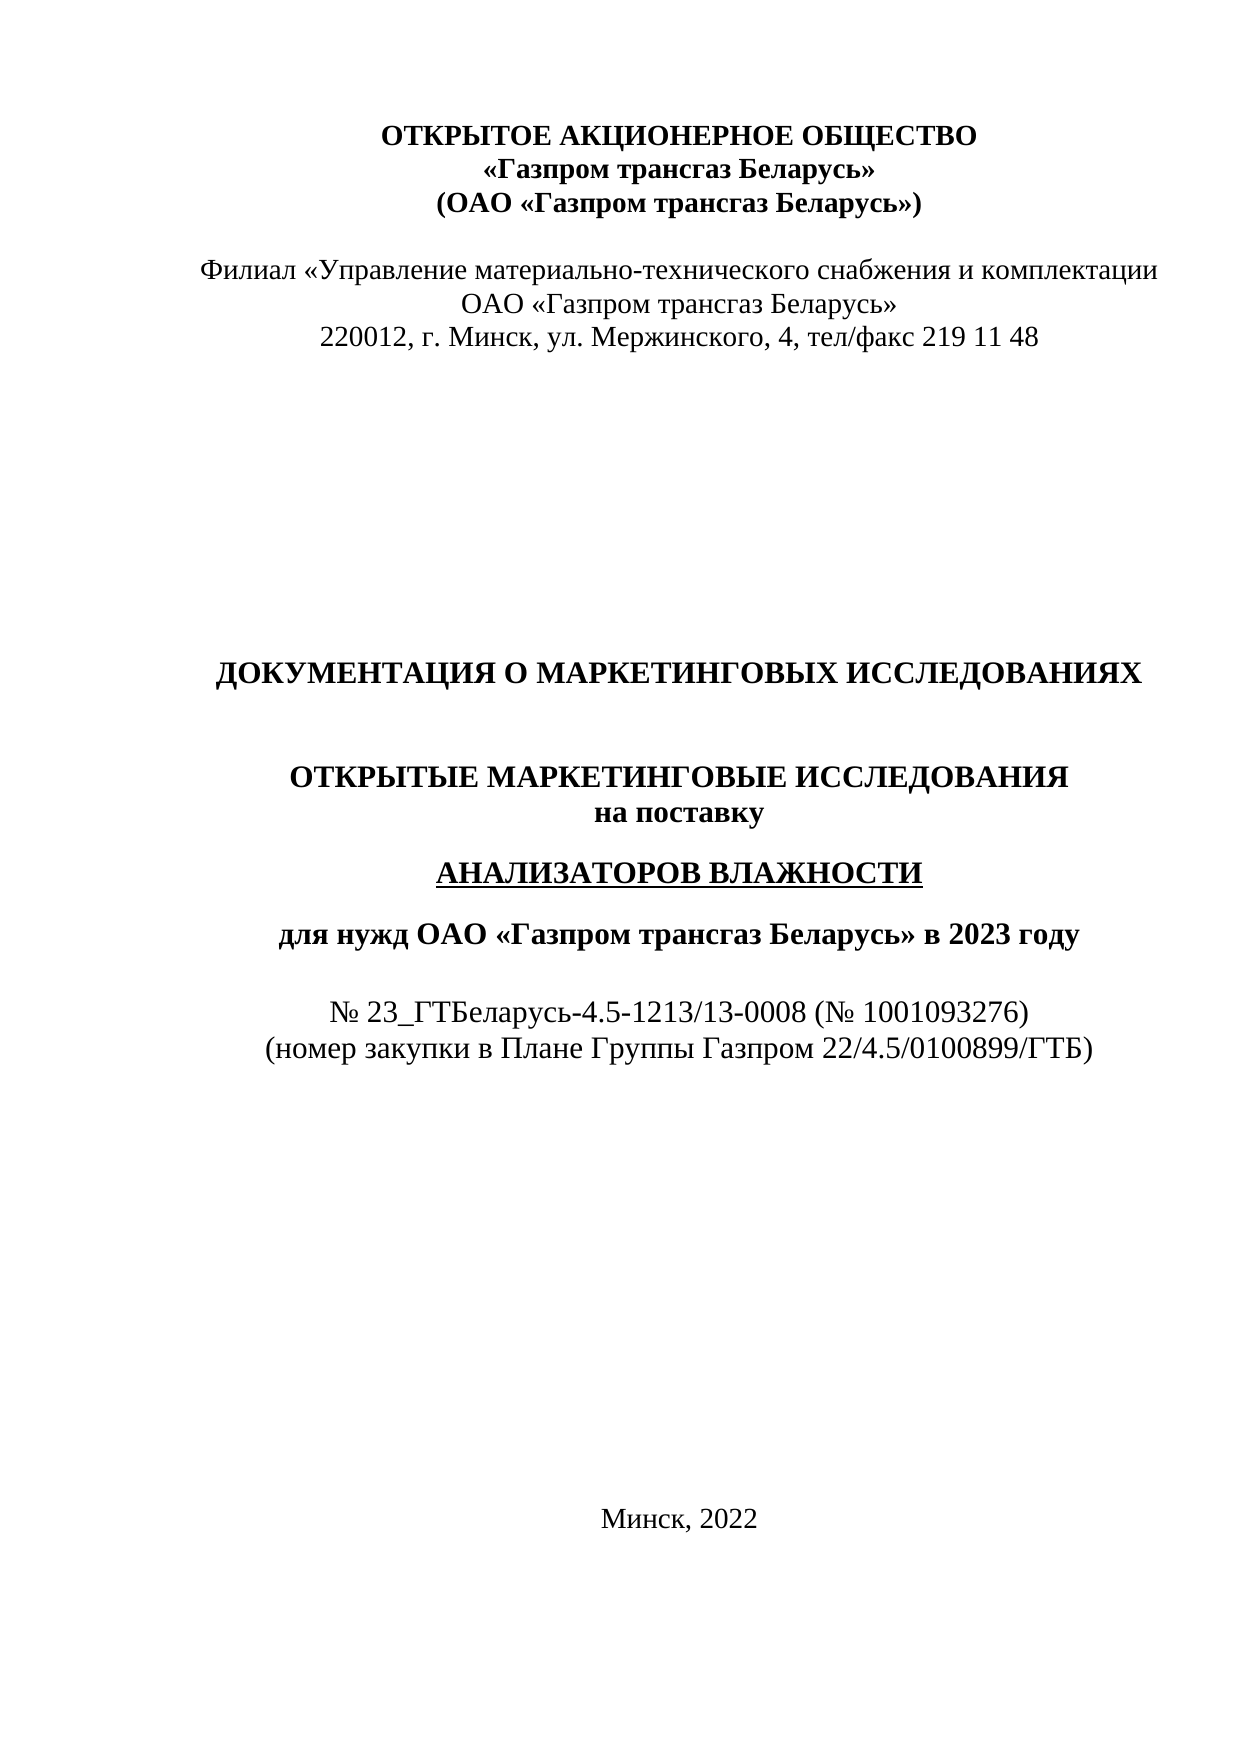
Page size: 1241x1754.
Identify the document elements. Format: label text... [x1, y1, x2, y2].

text Минск, 2022 [177, 1502, 1181, 1535]
text № 23_ГТБеларусь-4.5-1213/13-0008 (№ 1001093276) [177, 994, 1181, 1030]
text ДОКУМЕНТАЦИЯ О МАРКЕТИНГОВЫХ ИССЛЕДОВАНИЯХ [177, 655, 1181, 691]
text ОАО «Газпром трансгаз Беларусь» [177, 286, 1181, 319]
text «Газпром трансгаз Беларусь» [177, 152, 1181, 185]
text (номер закупки в Плане Группы Газпром 22/4.5/0100899/ГТБ) [177, 1030, 1181, 1066]
text ОТКРЫТЫЕ МАРКЕТИНГОВЫЕ ИССЛЕДОВАНИЯ [177, 758, 1181, 794]
text Филиал «Управление материально-технического снабжения и комплектации [177, 252, 1181, 286]
text для нужд ОАО «Газпром трансгаз Беларусь» в 2023 году [177, 916, 1181, 952]
text 220012, г. Минск, ул. Мержинского, 4, тел/факс 219 11 48 [177, 319, 1181, 353]
text (ОАО «Газпром трансгаз Беларусь») [177, 185, 1181, 219]
text на поставку [177, 794, 1181, 830]
text АНАЛИЗАТОРОВ ВЛАЖНОСТИ [177, 855, 1181, 891]
text ОТКРЫТОЕ АКЦИОНЕРНОЕ ОБЩЕСТВО [177, 118, 1181, 152]
